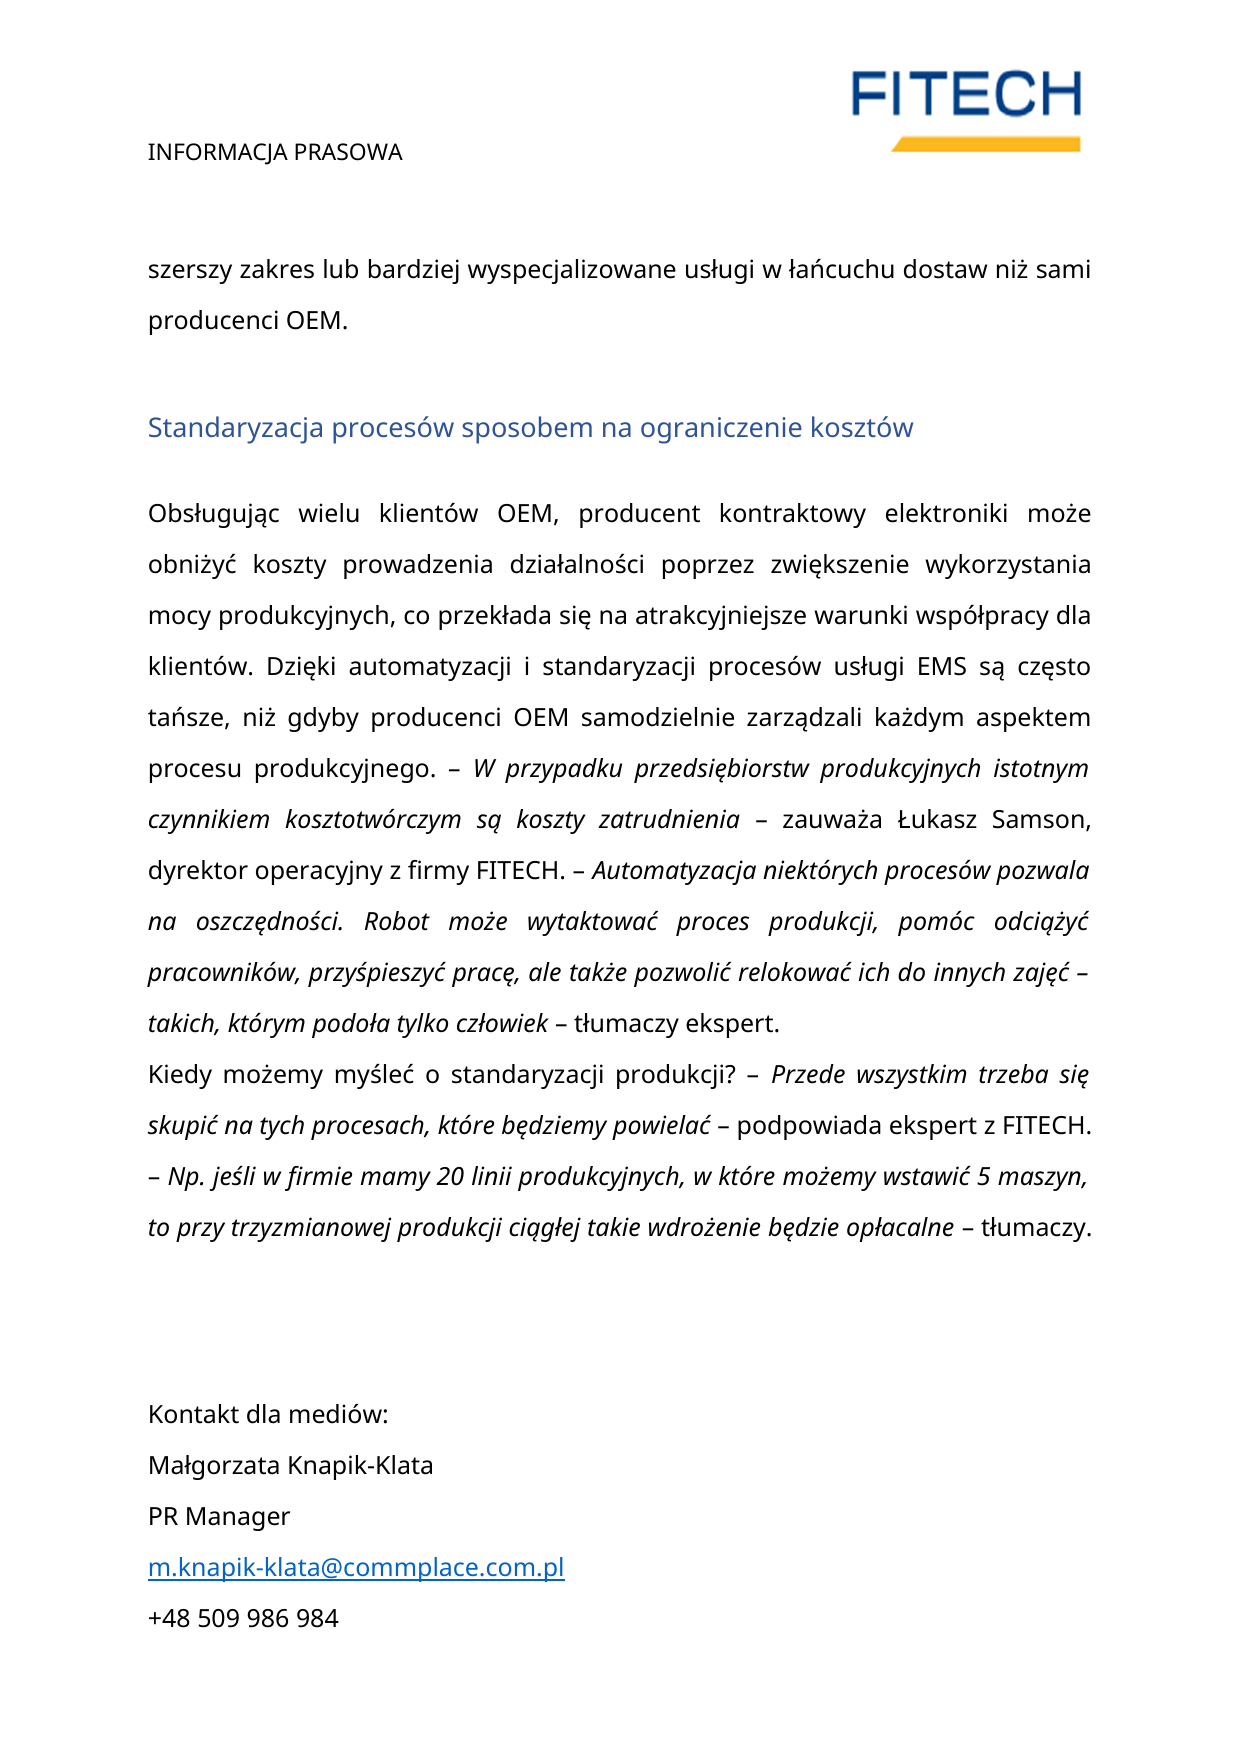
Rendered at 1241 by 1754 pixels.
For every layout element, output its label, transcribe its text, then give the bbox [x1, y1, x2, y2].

subtitle Standaryzacja procesów sposobem na ograniczenie kosztów [148, 409, 1093, 446]
text Standaryzacja i automatyzacja procesów produkcyjnych oznacza przede wszystkim zmniejszenie kosztów. Chociaż istnieje wiele kryteriów, które należy wziąć pod uwagę przy podejmowaniu decyzji o outsourcingu i wyborze partnerów produkcyjnych, redukcja kosztów i oszczędności często znajdują się na szczycie listy. Firmy OEM mogą osiągnąć redukcję kosztów, zlecając produkcję producentom kontraktowym, świadczącym usługi EMS, którzy oferują szerszy zakres lub bardziej wyspecjalizowane usługi w łańcuchu dostaw niż sami producenci OEM. [148, 252, 1093, 337]
picture [830, 32, 1109, 189]
text Obsługując wielu klientów OEM, producent kontraktowy elektroniki może obniżyć koszty prowadzenia działalności poprzez zwiększenie wykorzystania mocy produkcyjnych, co przekłada się na atrakcyjniejsze warunki współpracy dla klientów. Dzięki automatyzacji i standaryzacji procesów usługi EMS są często tańsze, niż gdyby producenci OEM samodzielnie zarządzali każdym aspektem procesu produkcyjnego. – W przypadku przedsiębiorstw produkcyjnych istotnym czynnikiem kosztotwórczym są koszty zatrudnienia – zauważa Łukasz Samson, dyrektor operacyjny z firmy FITECH. – Automatyzacja niektórych procesów pozwala na oszczędności. Robot może wytaktować proces produkcji, pomóc odciążyć pracowników, przyśpieszyć pracę, ale także pozwolić relokować ich do innych zajęć – takich, którym podoła tylko człowiek – tłumaczy ekspert. [148, 496, 1093, 1040]
